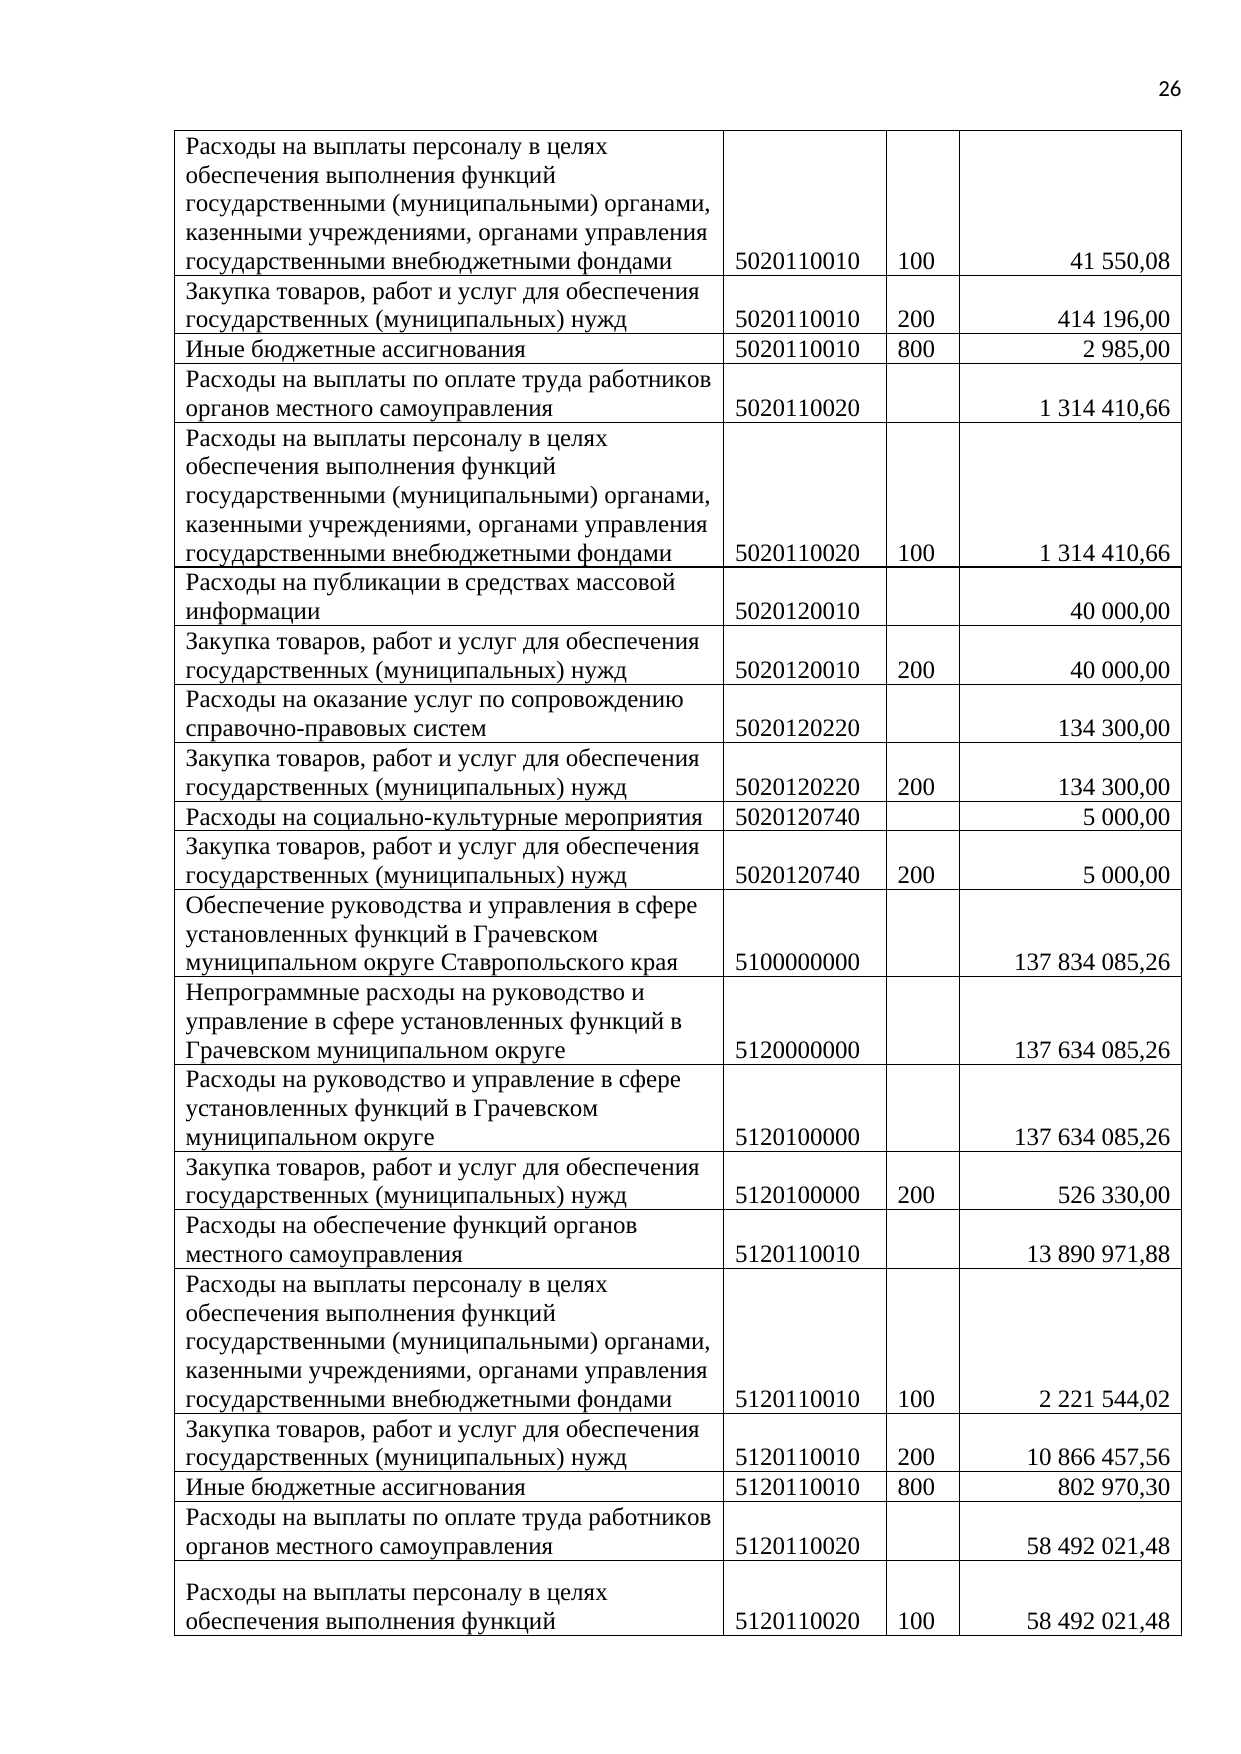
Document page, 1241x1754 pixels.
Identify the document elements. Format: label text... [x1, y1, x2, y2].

table_cell 800 [887, 334, 959, 363]
table_cell 100 [887, 423, 959, 566]
table_cell 1 314 410,66 [960, 423, 1181, 566]
table_cell [887, 1210, 959, 1268]
table_cell [887, 1065, 959, 1151]
table_cell 100 [887, 131, 959, 275]
table_cell 5020110020 [724, 364, 886, 422]
table_cell 5020120010 [724, 626, 886, 683]
table_cell 802 970,30 [960, 1472, 1181, 1501]
table_cell 5 000,00 [960, 802, 1181, 830]
table_cell 5120100000 [724, 1065, 886, 1151]
table_cell 2 221 544,02 [960, 1269, 1181, 1413]
table_cell 5020120220 [724, 685, 886, 742]
table_cell Закупка товаров, работ и услуг для обеспечения государственных (муниципальных) нужд [175, 831, 723, 889]
table_cell 1 314 410,66 [960, 364, 1181, 422]
table_cell 5120110010 [724, 1472, 886, 1501]
table_cell 5020120740 [724, 802, 886, 830]
table_cell 2 985,00 [960, 334, 1181, 363]
table_cell [887, 977, 959, 1063]
table_cell 5020120740 [724, 831, 886, 889]
table_cell 414 196,00 [960, 276, 1181, 333]
table_cell Закупка товаров, работ и услуг для обеспечения государственных (муниципальных) нужд [175, 1152, 723, 1209]
table_cell 40 000,00 [960, 568, 1181, 625]
table_cell Непрограммные расходы на руководство и управление в сфере установленных функций в Грачевском муниципальном округе [175, 977, 723, 1063]
table_cell [887, 890, 959, 976]
table_cell 5120110010 [724, 1269, 886, 1413]
table_cell [887, 568, 959, 625]
table_cell 134 300,00 [960, 743, 1181, 801]
table_cell 5020110010 [724, 276, 886, 333]
table_cell 5120000000 [724, 977, 886, 1063]
table_cell 13 890 971,88 [960, 1210, 1181, 1268]
table_cell Расходы на выплаты по оплате труда работников органов местного самоуправления [175, 364, 723, 422]
table_cell Расходы на социально-культурные мероприятия [175, 802, 723, 830]
table_cell Расходы на публикации в средствах массовой информации [175, 568, 723, 625]
table_cell Расходы на оказание услуг по сопровождению справочно-правовых систем [175, 685, 723, 742]
table_cell 5020110020 [724, 423, 886, 566]
table_cell [887, 802, 959, 830]
table_cell 137 634 085,26 [960, 977, 1181, 1063]
table_cell [887, 364, 959, 422]
table_cell 200 [887, 1414, 959, 1471]
table_cell 41 550,08 [960, 131, 1181, 275]
table_cell 5 000,00 [960, 831, 1181, 889]
table_cell 5020120220 [724, 743, 886, 801]
table_cell [887, 685, 959, 742]
table_cell 200 [887, 276, 959, 333]
table_cell 10 866 457,56 [960, 1414, 1181, 1471]
table_cell 137 634 085,26 [960, 1065, 1181, 1151]
table_cell Расходы на руководство и управление в сфере установленных функций в Грачевском муниципальном округе [175, 1065, 723, 1151]
table_cell Закупка товаров, работ и услуг для обеспечения государственных (муниципальных) нужд [175, 626, 723, 683]
table_cell 100 [887, 1269, 959, 1413]
table_cell Закупка товаров, работ и услуг для обеспечения государственных (муниципальных) нужд [175, 743, 723, 801]
table_cell 5120100000 [724, 1152, 886, 1209]
table_cell 5020110010 [724, 334, 886, 363]
table_cell Обеспечение руководства и управления в сфере установленных функций в Грачевском муниципальном округе Ставропольского края [175, 890, 723, 976]
table_cell 137 834 085,26 [960, 890, 1181, 976]
table_cell 40 000,00 [960, 626, 1181, 683]
table_cell Расходы на обеспечение функций органов местного самоуправления [175, 1210, 723, 1268]
table_cell Закупка товаров, работ и услуг для обеспечения государственных (муниципальных) нужд [175, 1414, 723, 1471]
table_cell Иные бюджетные ассигнования [175, 334, 723, 363]
table_cell 5020120010 [724, 568, 886, 625]
table_cell 58 492 021,48 [960, 1502, 1181, 1559]
table_cell 58 492 021,48 [960, 1561, 1181, 1635]
table_cell 5120110020 [724, 1502, 886, 1559]
table_cell 5120110010 [724, 1414, 886, 1471]
table_cell 5120110020 [724, 1561, 886, 1635]
table_cell 200 [887, 743, 959, 801]
table_cell 5020110010 [724, 131, 886, 275]
table_cell Закупка товаров, работ и услуг для обеспечения государственных (муниципальных) нужд [175, 276, 723, 333]
table_cell [887, 1502, 959, 1559]
table_cell 5100000000 [724, 890, 886, 976]
table_cell Иные бюджетные ассигнования [175, 1472, 723, 1501]
table_cell 134 300,00 [960, 685, 1181, 742]
table_cell Расходы на выплаты по оплате труда работников органов местного самоуправления [175, 1502, 723, 1559]
table_cell 800 [887, 1472, 959, 1501]
table_cell 100 [887, 1561, 959, 1635]
table_cell 5120110010 [724, 1210, 886, 1268]
table_cell 200 [887, 626, 959, 683]
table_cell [175, 1561, 723, 1635]
table_cell 526 330,00 [960, 1152, 1181, 1209]
table_cell 200 [887, 831, 959, 889]
table_cell 200 [887, 1152, 959, 1209]
